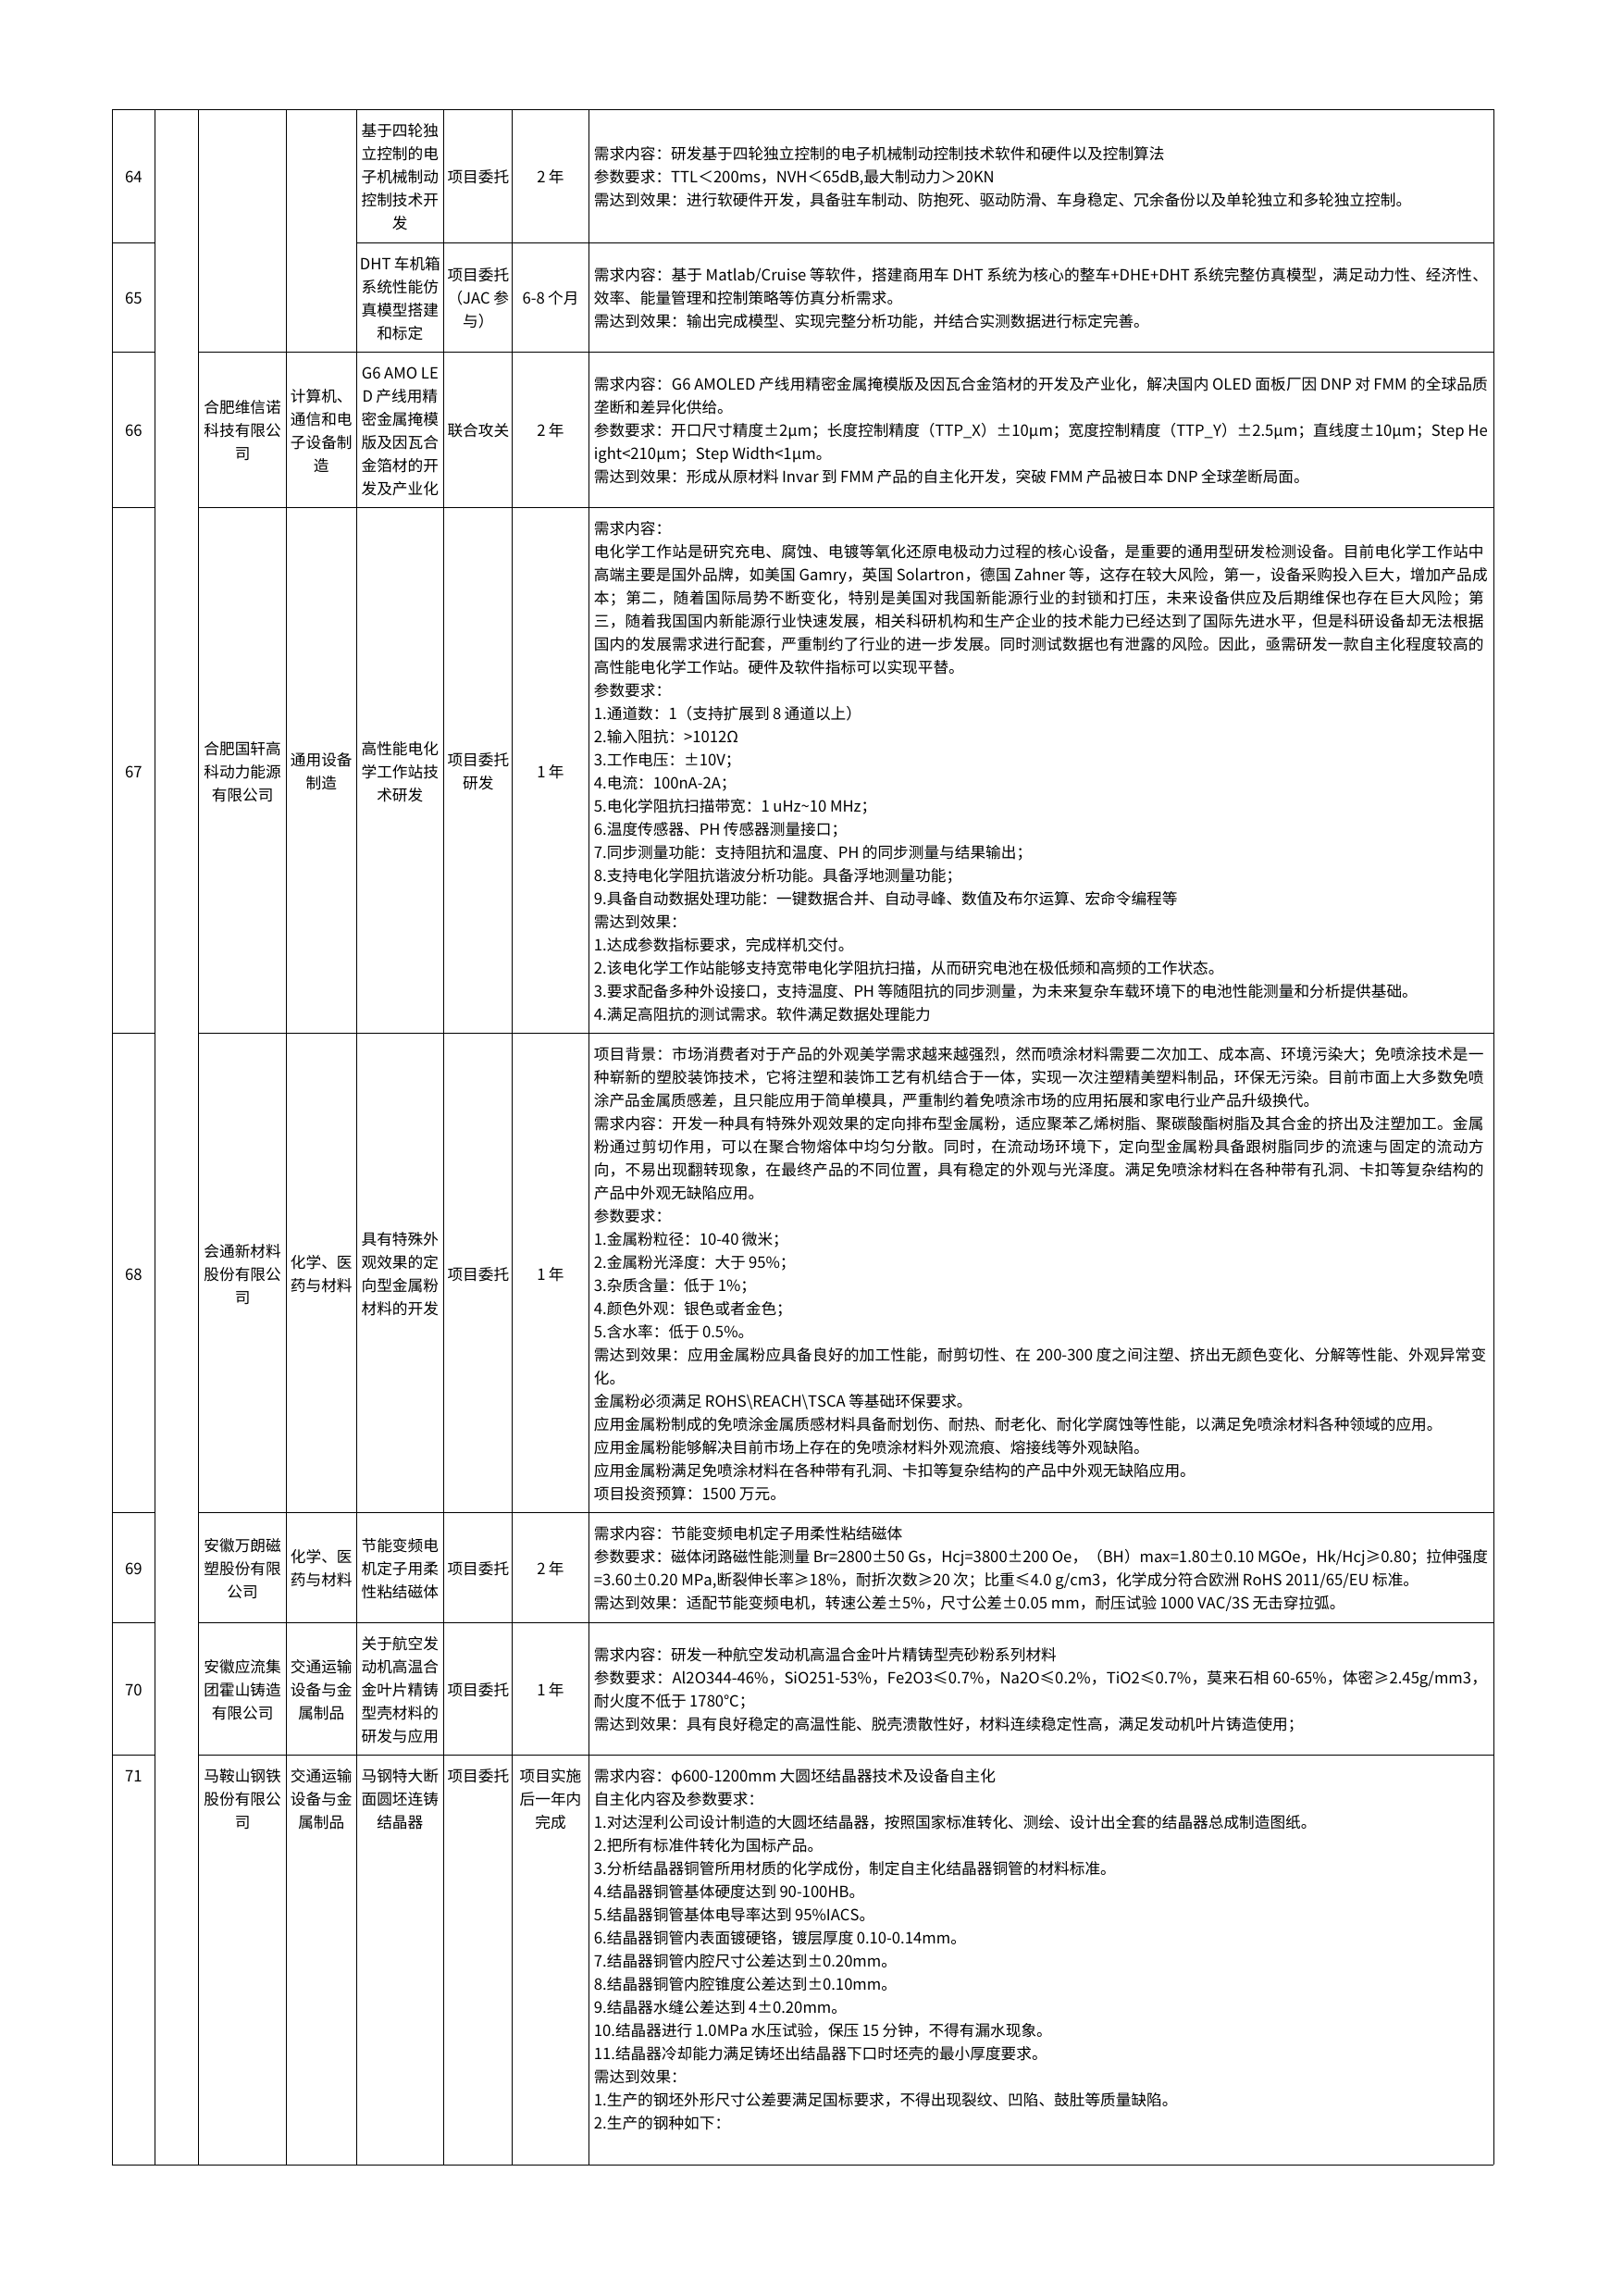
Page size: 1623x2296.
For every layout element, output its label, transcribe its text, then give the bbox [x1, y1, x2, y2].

table_cell 通用设备制造 [287, 508, 356, 1033]
table_cell 安徽万朗磁塑股份有限公司 [199, 1513, 286, 1621]
table_cell 项目实施后一年内完成 [513, 1756, 588, 2165]
table_cell G6 AMO LED产线用精密金属掩模版及因瓦合金箔材的开发及产业化 [357, 353, 443, 507]
table_cell 1年 [513, 1034, 588, 1512]
table_cell 化学、医药与材料 [287, 1513, 356, 1621]
table_cell 合肥国轩高科动力能源有限公司 [199, 508, 286, 1033]
table_cell 交通运输设备与金属制品 [287, 1756, 356, 2165]
table_cell 计算机、通信和电子设备制造 [287, 353, 356, 507]
table_cell DHT车机箱系统性能仿真模型搭建和标定 [357, 243, 443, 351]
table_cell 项目委托 [444, 1513, 512, 1621]
table_cell 65 [113, 243, 155, 351]
table_cell 项目委托 [444, 1623, 512, 1755]
table_cell 1年 [513, 1623, 588, 1755]
table_cell 交通运输设备与金属制品 [287, 1623, 356, 1755]
table_cell 联合攻关 [444, 353, 512, 507]
table_cell 项目委托 [444, 110, 512, 242]
table_cell 具有特殊外观效果的定向型金属粉材料的开发 [357, 1034, 443, 1512]
table_cell 马鞍山钢铁股份有限公司 [199, 1756, 286, 2165]
table_cell 高性能电化学工作站技术研发 [357, 508, 443, 1033]
table_cell 安徽应流集团霍山铸造有限公司 [199, 1623, 286, 1755]
table_cell 需求内容：研发基于四轮独立控制的电子机械制动控制技术软件和硬件以及控制算法 参数要求：TTL＜200ms，NVH＜65dB,最大制动力＞20KN 需达到效果：进行软硬件开发，具备驻车制动、防抱死、驱动防滑、车身稳定、冗余备份以及单轮独立和多轮独立控制。 [589, 110, 1493, 242]
table_cell 需求内容：研发一种航空发动机高温合金叶片精铸型壳砂粉系列材料 参数要求：Al2O344-46%，SiO251-53%，Fe2O3≤0.7%，Na2O≤0.2%，TiO2≤0.7%，莫来石相60-65%，体密≥2.45g/mm3，耐火度不低于1780℃； 需达到效果：具有良好稳定的高温性能、脱壳溃散性好，材料连续稳定性高，满足发动机叶片铸造使用； [589, 1623, 1493, 1755]
table_cell 合肥维信诺科技有限公司 [199, 353, 286, 507]
table_cell 节能变频电机定子用柔性粘结磁体 [357, 1513, 443, 1621]
table_cell 会通新材料股份有限公司 [199, 1034, 286, 1512]
table_cell 67 [113, 508, 155, 1033]
table_cell 69 [113, 1513, 155, 1621]
table_cell 马钢特大断面圆坯连铸结晶器 [357, 1756, 443, 2165]
table_cell 2年 [513, 353, 588, 507]
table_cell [589, 1756, 1493, 2165]
table_cell 需求内容：节能变频电机定子用柔性粘结磁体 参数要求：磁体闭路磁性能测量Br=2800±50 Gs，Hcj=3800±200 Oe，（BH）max=1.80±0.10 MGOe，Hk/Hcj≥0.80；拉伸强度=3.60±0.20 MPa,断裂伸长率≥18%，耐折次数≥20次；比重≤4.0 g/cm3，化学成分符合欧洲RoHS 2011/65/EU标准。 需达到效果：适配节能变频电机，转速公差±5%，尺寸公差±0.05 mm，耐压试验1000 VAC/3S无击穿拉弧。 [589, 1513, 1493, 1621]
table_cell 64 [113, 110, 155, 242]
table_cell 2年 [513, 1513, 588, 1621]
table_cell 项目委托 [444, 1756, 512, 2165]
table_cell 70 [113, 1623, 155, 1755]
table_cell 需求内容： 电化学工作站是研究充电、腐蚀、电镀等氧化还原电极动力过程的核心设备，是重要的通用型研发检测设备。目前电化学工作站中高端主要是国外品牌，如美国Gamry，英国Solartron，德国Zahner等，这存在较大风险，第一，设备采购投入巨大，增加产品成本；第二，随着国际局势不断变化，特别是美国对我国新能源行业的封锁和打压，未来设备供应及后期维保也存在巨大风险；第三，随着我国国内新能源行业快速发展，相关科研机构和生产企业的技术能力已经达到了国际先进水平，但是科研设备却无法根据国内的发展需求进行配套，严重制约了行业的进一步发展。同时测试数据也有泄露的风险。因此，亟需研发一款自主化程度较高的高性能电化学工作站。硬件及软件指标可以实现平替。 参数要求： 1.通道数：1（支持扩展到8通道以上） 2.输入阻抗：>1012Ω 3.工作电压：±10V； 4.电流：100nA-2A； 5.电化学阻抗扫描带宽：1 uHz~10 MHz； 6.温度传感器、PH传感器测量接口； 7.同步测量功能：支持阻抗和温度、PH的同步测量与结果输出； 8.支持电化学阻抗谐波分析功能。具备浮地测量功能； 9.具备自动数据处理功能：一键数据合并、自动寻峰、数值及布尔运算、宏命令编程等 需达到效果： 1.达成参数指标要求，完成样机交付。 2.该电化学工作站能够支持宽带电化学阻抗扫描，从而研究电池在极低频和高频的工作状态。 3.要求配备多种外设接口，支持温度、PH等随阻抗的同步测量，为未来复杂车载环境下的电池性能测量和分析提供基础。 4.满足高阻抗的测试需求。软件满足数据处理能力 [589, 508, 1493, 1033]
table_cell 项目委托研发 [444, 508, 512, 1033]
table_cell 基于四轮独立控制的电子机械制动控制技术开发 [357, 110, 443, 242]
table_cell 项目背景：市场消费者对于产品的外观美学需求越来越强烈，然而喷涂材料需要二次加工、成本高、环境污染大；免喷涂技术是一种崭新的塑胶装饰技术，它将注塑和装饰工艺有机结合于一体，实现一次注塑精美塑料制品，环保无污染。目前市面上大多数免喷涂产品金属质感差，且只能应用于简单模具，严重制约着免喷涂市场的应用拓展和家电行业产品升级换代。 需求内容：开发一种具有特殊外观效果的定向排布型金属粉，适应聚苯乙烯树脂、聚碳酸酯树脂及其合金的挤出及注塑加工。金属粉通过剪切作用，可以在聚合物熔体中均匀分散。同时，在流动场环境下，定向型金属粉具备跟树脂同步的流速与固定的流动方向，不易出现翻转现象，在最终产品的不同位置，具有稳定的外观与光泽度。满足免喷涂材料在各种带有孔洞、卡扣等复杂结构的产品中外观无缺陷应用。 参数要求： 1.金属粉粒径：10-40微米； 2.金属粉光泽度：大于95%； 3.杂质含量：低于1%； 4.颜色外观：银色或者金色； 5.含水率：低于0.5%。 需达到效果：应用金属粉应具备良好的加工性能，耐剪切性、在200-300度之间注塑、挤出无颜色变化、分解等性能、外观异常变化。 金属粉必须满足ROHS\REACH\TSCA等基础环保要求。 应用金属粉制成的免喷涂金属质感材料具备耐划伤、耐热、耐老化、耐化学腐蚀等性能，以满足免喷涂材料各种领域的应用。 应用金属粉能够解决目前市场上存在的免喷涂材料外观流痕、熔接线等外观缺陷。 应用金属粉满足免喷涂材料在各种带有孔洞、卡扣等复杂结构的产品中外观无缺陷应用。 项目投资预算：1500万元。 [589, 1034, 1493, 1512]
table_cell 68 [113, 1034, 155, 1512]
table_cell 需求内容：G6 AMOLED产线用精密金属掩模版及因瓦合金箔材的开发及产业化，解决国内OLED面板厂因DNP对FMM的全球品质垄断和差异化供给。 参数要求：开口尺寸精度±2µm；长度控制精度（TTP_X）±10µm；宽度控制精度（TTP_Y）±2.5µm；直线度±10µm；Step Height<210µm；Step Width<1µm。 需达到效果：形成从原材料Invar到FMM产品的自主化开发，突破FMM产品被日本DNP全球垄断局面。 [589, 353, 1493, 507]
table_cell 关于航空发动机高温合金叶片精铸型壳材料的研发与应用 [357, 1623, 443, 1755]
table_cell 1年 [513, 508, 588, 1033]
table_cell 66 [113, 353, 155, 507]
table_cell 化学、医药与材料 [287, 1034, 356, 1512]
table_cell 2年 [513, 110, 588, 242]
table_cell 6-8个月 [513, 243, 588, 351]
table_cell 项目委托 [444, 1034, 512, 1512]
table_cell 71 [113, 1756, 155, 2165]
table_cell 项目委托（JAC参与） [444, 243, 512, 351]
table_cell 需求内容：基于Matlab/Cruise等软件，搭建商用车DHT系统为核心的整车+DHE+DHT系统完整仿真模型，满足动力性、经济性、效率、能量管理和控制策略等仿真分析需求。 需达到效果：输出完成模型、实现完整分析功能，并结合实测数据进行标定完善。 [589, 243, 1493, 351]
